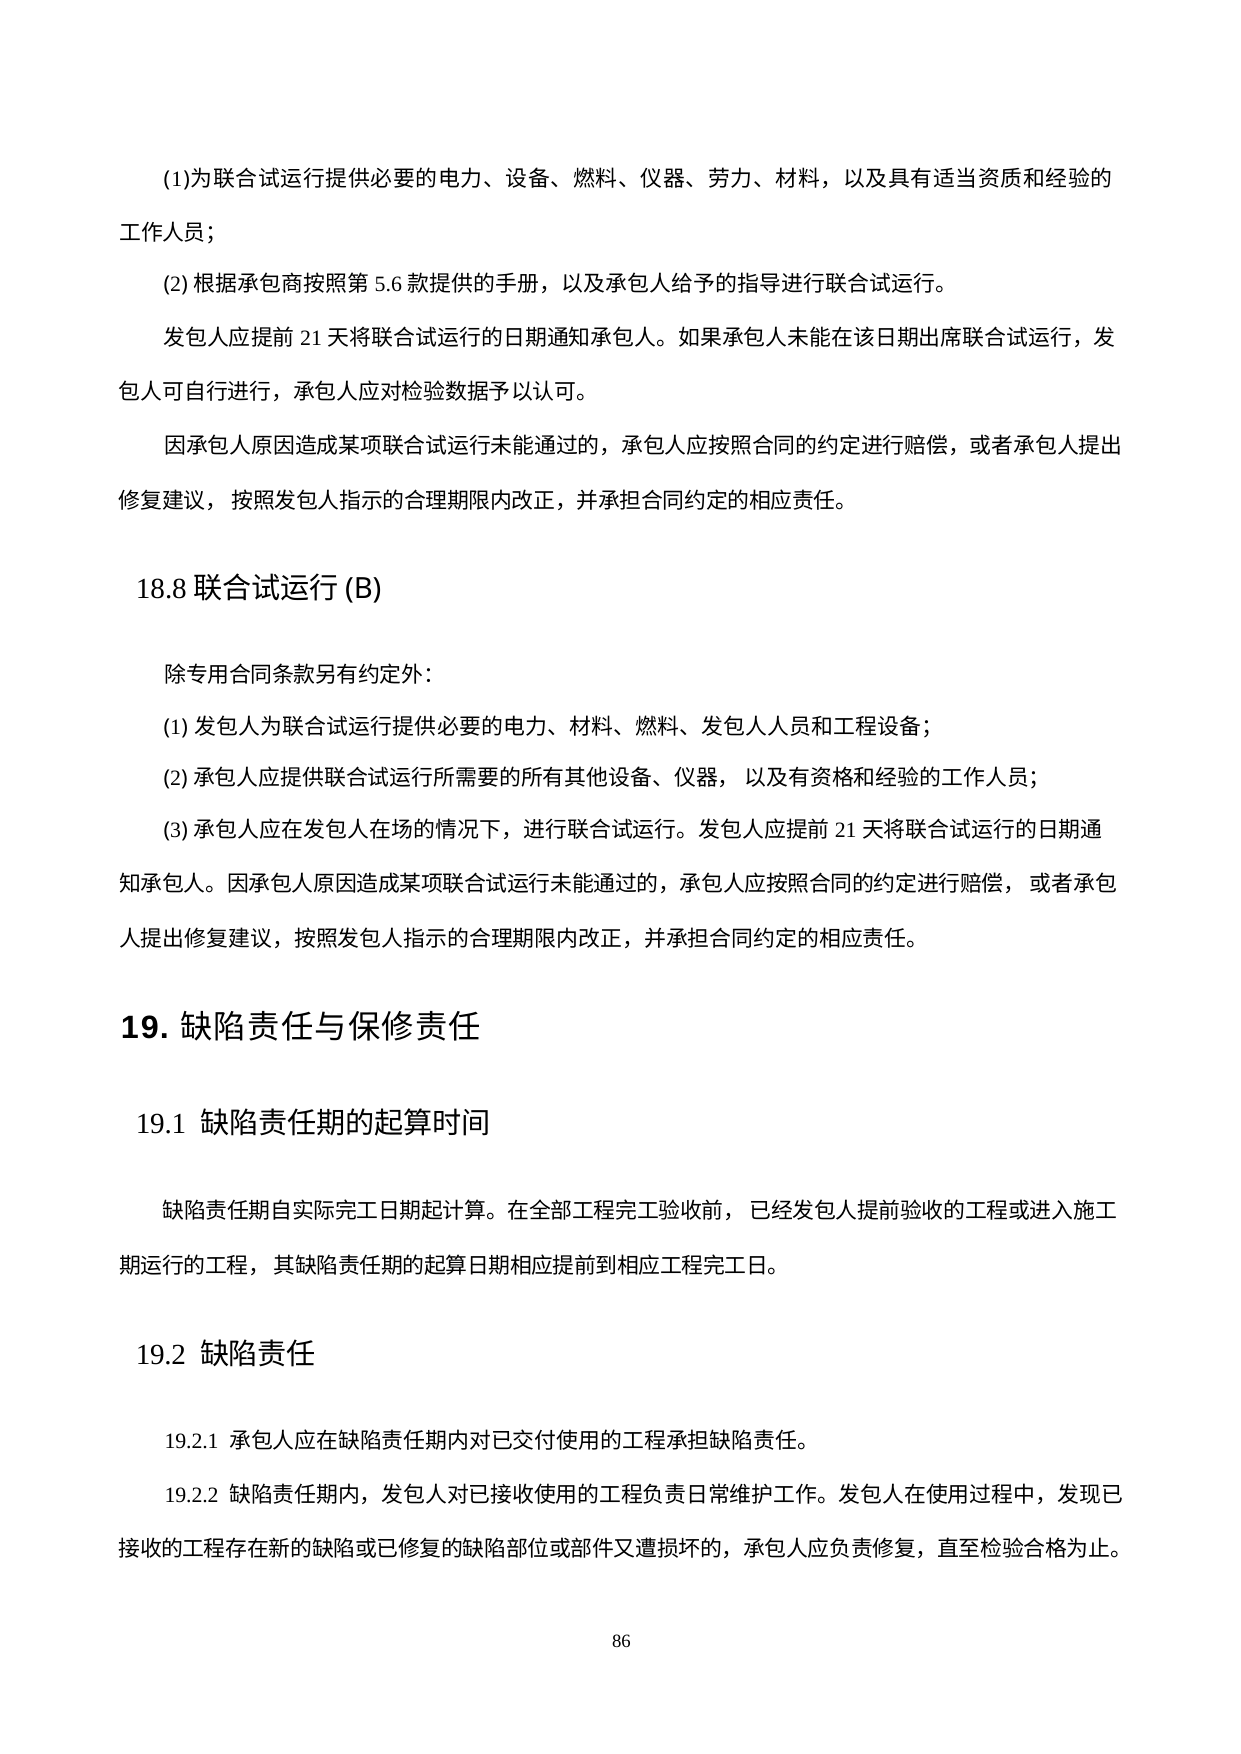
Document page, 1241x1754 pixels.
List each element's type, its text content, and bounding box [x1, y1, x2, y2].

text 18.8 联合试运行 (B) [136, 568, 1130, 607]
text (2) 承包人应提供联合试运行所需要的所有其他设备、仪器， 以及有资格和经验的工作人员； [163, 763, 1130, 791]
text 因承包人原因造成某项联合试运行未能通过的，承包人应按照合同的约定进行赔偿，或者承包人提出 修复建议， 按照发包人指示的合理期限内改正，并承担合同约定的相应责任。 [119, 428, 1123, 515]
text (1) 发包人为联合试运行提供必要的电力、材料、燃料、发包人人员和工程设备； [163, 711, 1130, 740]
text 知承包人。因承包人原因造成某项联合试运行未能通过的，承包人应按照合同的约定进行赔偿， 或者承包 人提出修复建议，按照发包人指示的合理期限内改正，并承担合同约定的相应责任。 [119, 866, 1123, 952]
text 除专用合同条款另有约定外： [164, 659, 1130, 688]
text 发包人应提前 21 天将联合试运行的日期通知承包人。如果承包人未能在该日期出席联合试运行，发 包人可自行进行，承包人应对检验数据予以认可。 [119, 320, 1122, 406]
text 19.2.1 承包人应在缺陷责任期内对已交付使用的工程承担缺陷责任。 [164, 1425, 1130, 1454]
text 19.2.2 缺陷责任期内，发包人对已接收使用的工程负责日常维护工作。发包人在使用过程中，发现已 接收的工程存在新的缺陷或已修复的缺陷部位或部件又遭损坏的，承包人应负责修复，直至检验合格为止。 [119, 1477, 1130, 1563]
text (2) 根据承包商按照第 5.6 款提供的手册，以及承包人给予的指导进行联合试运行。 [163, 269, 1130, 298]
text 19.2 缺陷责任 [136, 1334, 1130, 1372]
text 19.1 缺陷责任期的起算时间 [136, 1102, 1130, 1141]
text (1)为联合试运行提供必要的电力、设备、燃料、仪器、劳力、材料，以及具有适当资质和经验的 工作人员； [119, 161, 1122, 246]
text 缺陷责任期自实际完工日期起计算。在全部工程完工验收前， 已经发包人提前验收的工程或进入施工 期运行的工程， 其缺陷责任期的起算日期相应提前到相应工程完工日。 [119, 1193, 1123, 1280]
text (3) 承包人应在发包人在场的情况下，进行联合试运行。发包人应提前 21 天将联合试运行的日期通 [163, 814, 1130, 843]
text 19. 缺陷责任与保修责任 [121, 1004, 1130, 1047]
